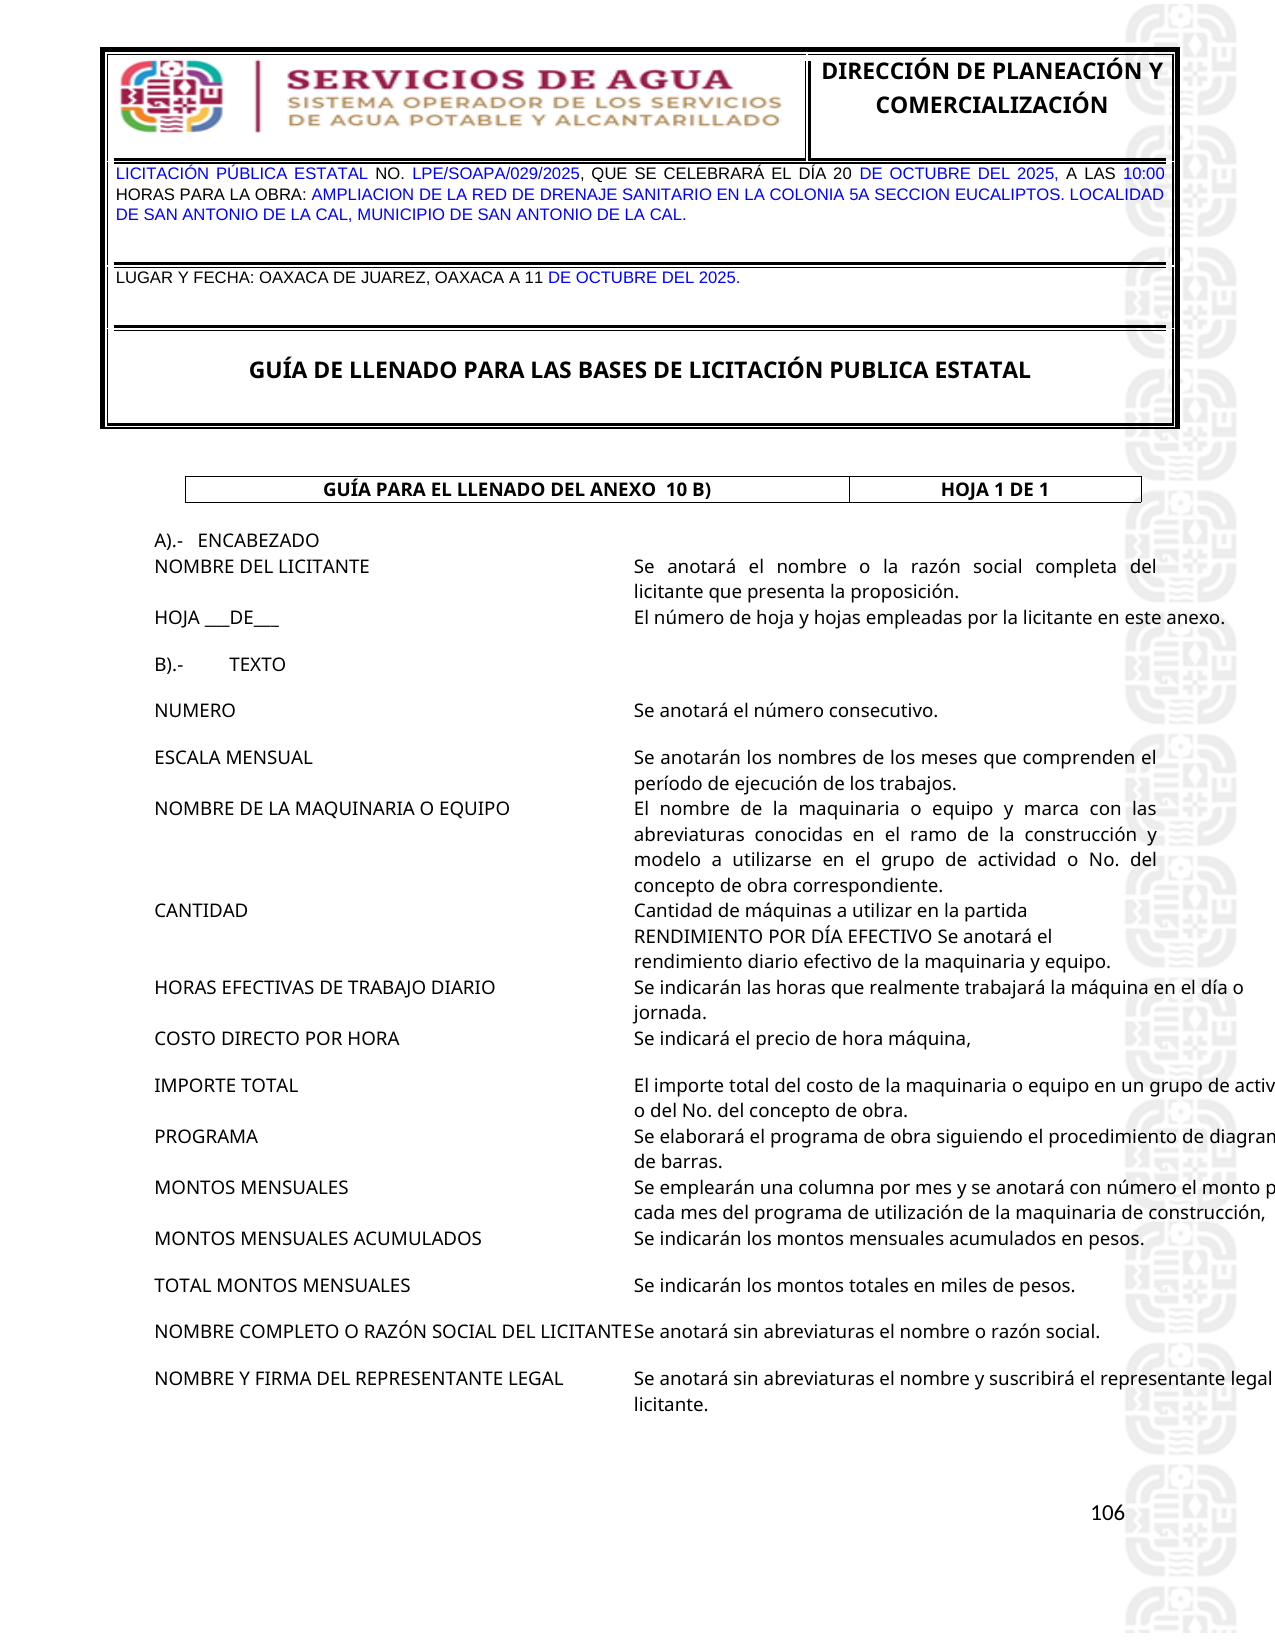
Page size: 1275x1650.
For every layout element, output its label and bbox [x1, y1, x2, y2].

picture [1235, 985, 1240, 993]
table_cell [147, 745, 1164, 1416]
picture [1109, 52, 1175, 427]
picture [1110, 65, 1118, 76]
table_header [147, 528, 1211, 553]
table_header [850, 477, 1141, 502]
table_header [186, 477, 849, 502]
picture [1109, 4, 1240, 1633]
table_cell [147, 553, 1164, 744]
picture [116, 55, 790, 145]
